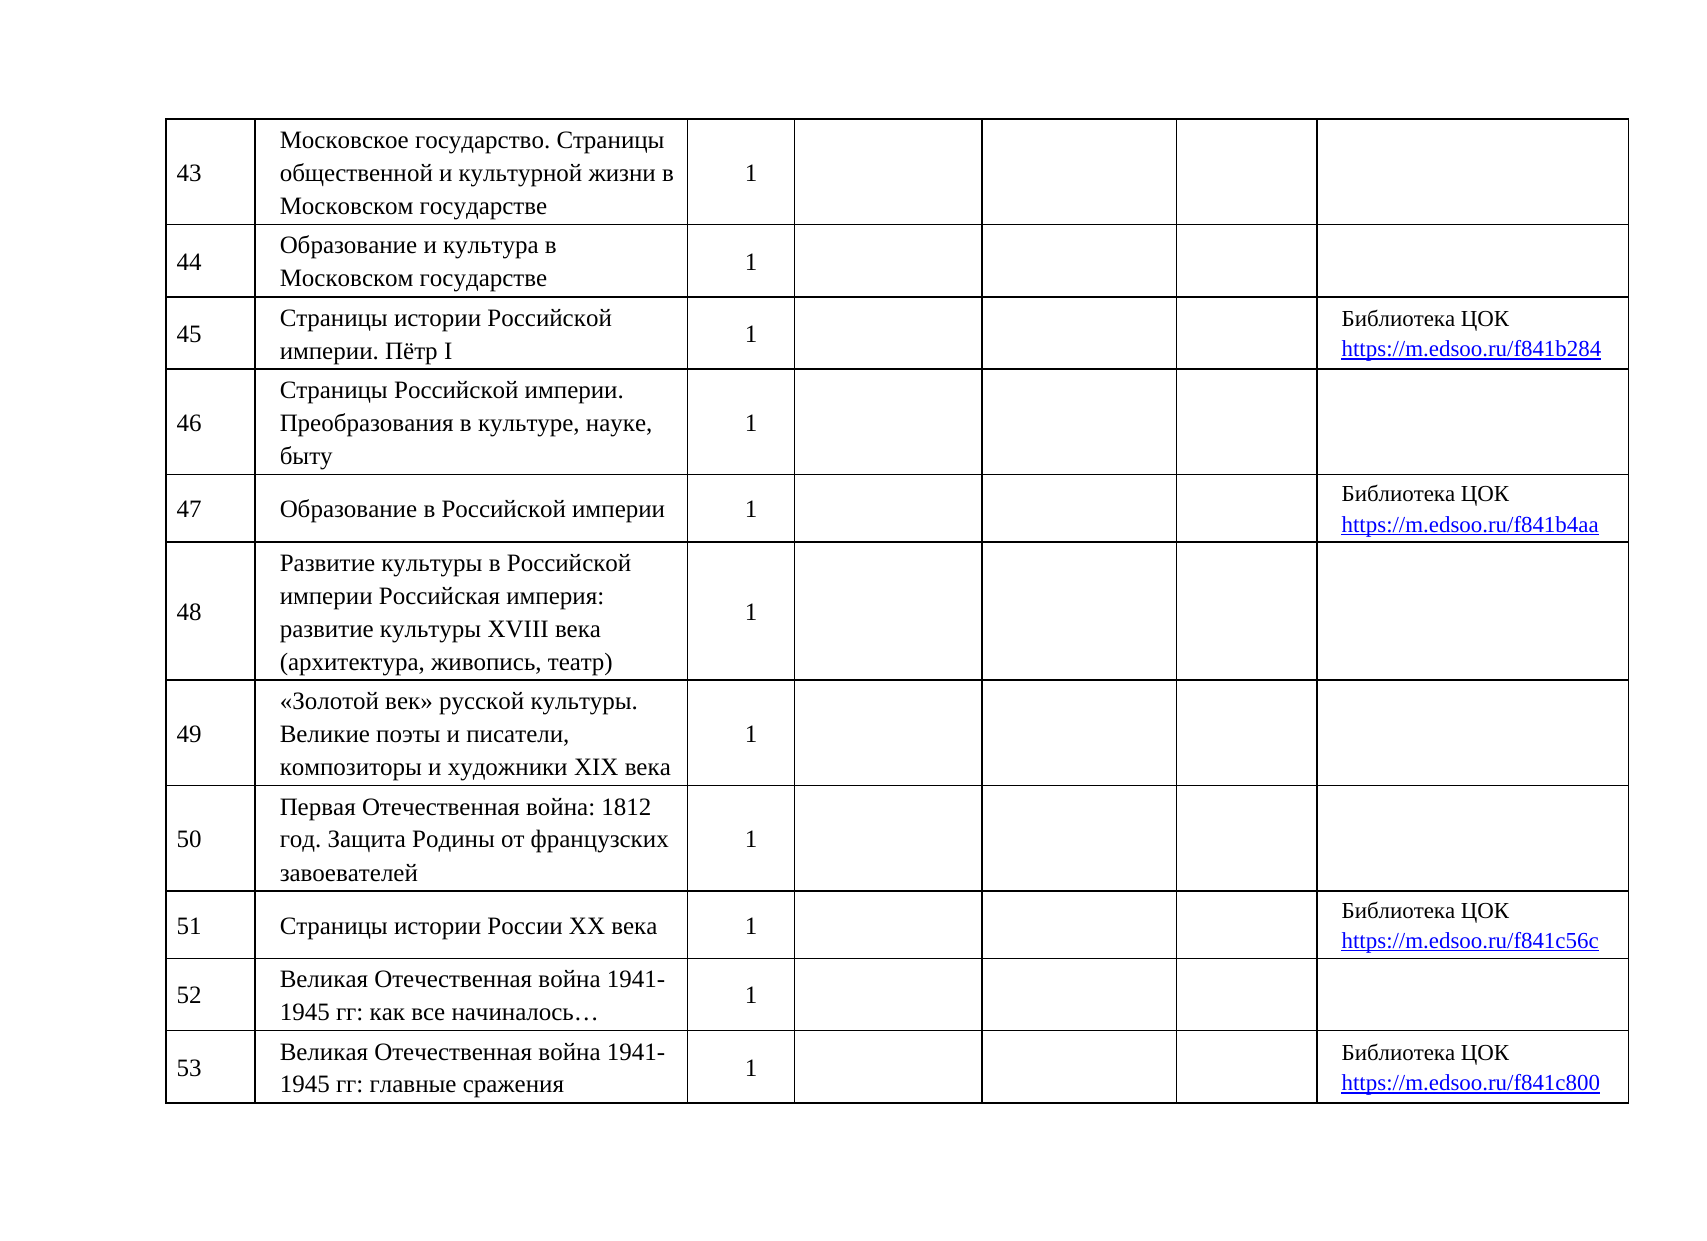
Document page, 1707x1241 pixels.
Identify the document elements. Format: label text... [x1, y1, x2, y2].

table_cell 52 [167, 959, 254, 1030]
table_cell 1 [688, 543, 794, 679]
table_cell 1 [688, 786, 794, 890]
table_cell [983, 543, 1176, 679]
table_cell [1177, 298, 1316, 368]
table_cell [983, 892, 1176, 957]
table_cell 1 [688, 298, 794, 368]
table_cell [983, 225, 1176, 296]
table_cell [1318, 120, 1628, 223]
table_cell [795, 681, 981, 785]
table_cell [1177, 959, 1316, 1030]
table_cell [1177, 681, 1316, 785]
table_cell 46 [167, 370, 254, 474]
table_cell [1318, 225, 1628, 296]
table_cell Библиотека ЦОК https://m.edsoo.ru/f841c800 [1318, 1031, 1628, 1102]
table_cell [983, 959, 1176, 1030]
table_cell [1177, 892, 1316, 957]
table_cell [795, 543, 981, 679]
table_cell Образование в Российской империи [256, 475, 687, 541]
table_cell [983, 120, 1176, 223]
table_cell Библиотека ЦОК https://m.edsoo.ru/f841c56c [1318, 892, 1628, 957]
table_cell [795, 370, 981, 474]
table_cell 1 [688, 1031, 794, 1102]
table_cell 49 [167, 681, 254, 785]
table_cell [983, 475, 1176, 541]
table_cell 45 [167, 298, 254, 368]
table_cell [1318, 681, 1628, 785]
table_cell 53 [167, 1031, 254, 1102]
table_cell 51 [167, 892, 254, 957]
table_cell [1318, 959, 1628, 1030]
table_cell [795, 120, 981, 223]
table_cell [1177, 120, 1316, 223]
table_cell Великая Отечественная война 1941-1945 гг: главные сражения [256, 1031, 687, 1102]
table_cell [795, 1031, 981, 1102]
table_cell 44 [167, 225, 254, 296]
table_cell 48 [167, 543, 254, 679]
table_cell Развитие культуры в Российской империи Российская империя: развитие культуры XVIII века (архитектура, живопись, театр) [256, 543, 687, 679]
table_cell Библиотека ЦОК https://m.edsoo.ru/f841b284 [1318, 298, 1628, 368]
table_cell 47 [167, 475, 254, 541]
table_cell [1177, 475, 1316, 541]
table_cell [1177, 1031, 1316, 1102]
table_cell [1177, 225, 1316, 296]
table_cell «Золотой век» русской культуры. Великие поэты и писатели, композиторы и художники XIX века [256, 681, 687, 785]
table_cell [795, 475, 981, 541]
table_cell [795, 959, 981, 1030]
table_cell 1 [688, 225, 794, 296]
table_cell [1177, 786, 1316, 890]
table_cell [795, 225, 981, 296]
table_cell 1 [688, 681, 794, 785]
table_cell [1318, 370, 1628, 474]
table_cell [983, 370, 1176, 474]
table_cell Страницы Российской империи. Преобразования в культуре, науке, быту [256, 370, 687, 474]
table_cell [1177, 370, 1316, 474]
table_cell 50 [167, 786, 254, 890]
table_cell 1 [688, 959, 794, 1030]
table_cell [1318, 786, 1628, 890]
table_cell Первая Отечественная война: 1812 год. Защита Родины от французских завоевателей [256, 786, 687, 890]
table_cell [1318, 543, 1628, 679]
table_cell [795, 786, 981, 890]
table_cell [795, 892, 981, 957]
table_cell 1 [688, 370, 794, 474]
table_cell [983, 786, 1176, 890]
table_cell Библиотека ЦОК https://m.edsoo.ru/f841b4aa [1318, 475, 1628, 541]
table_cell [983, 1031, 1176, 1102]
table_cell 43 [167, 120, 254, 223]
table_cell [983, 298, 1176, 368]
table_cell Великая Отечественная война 1941-1945 гг: как все начиналось… [256, 959, 687, 1030]
table_cell 1 [688, 120, 794, 223]
table_cell [795, 298, 981, 368]
table_cell 1 [688, 892, 794, 957]
table_cell [983, 681, 1176, 785]
table_cell [1177, 543, 1316, 679]
table_cell Московское государство. Страницы общественной и культурной жизни в Московском государстве [256, 120, 687, 223]
table_cell Страницы истории России ХХ века [256, 892, 687, 957]
table_cell 1 [688, 475, 794, 541]
table_cell Образование и культура в Московском государстве [256, 225, 687, 296]
table_cell Страницы истории Российской империи. Пётр I [256, 298, 687, 368]
